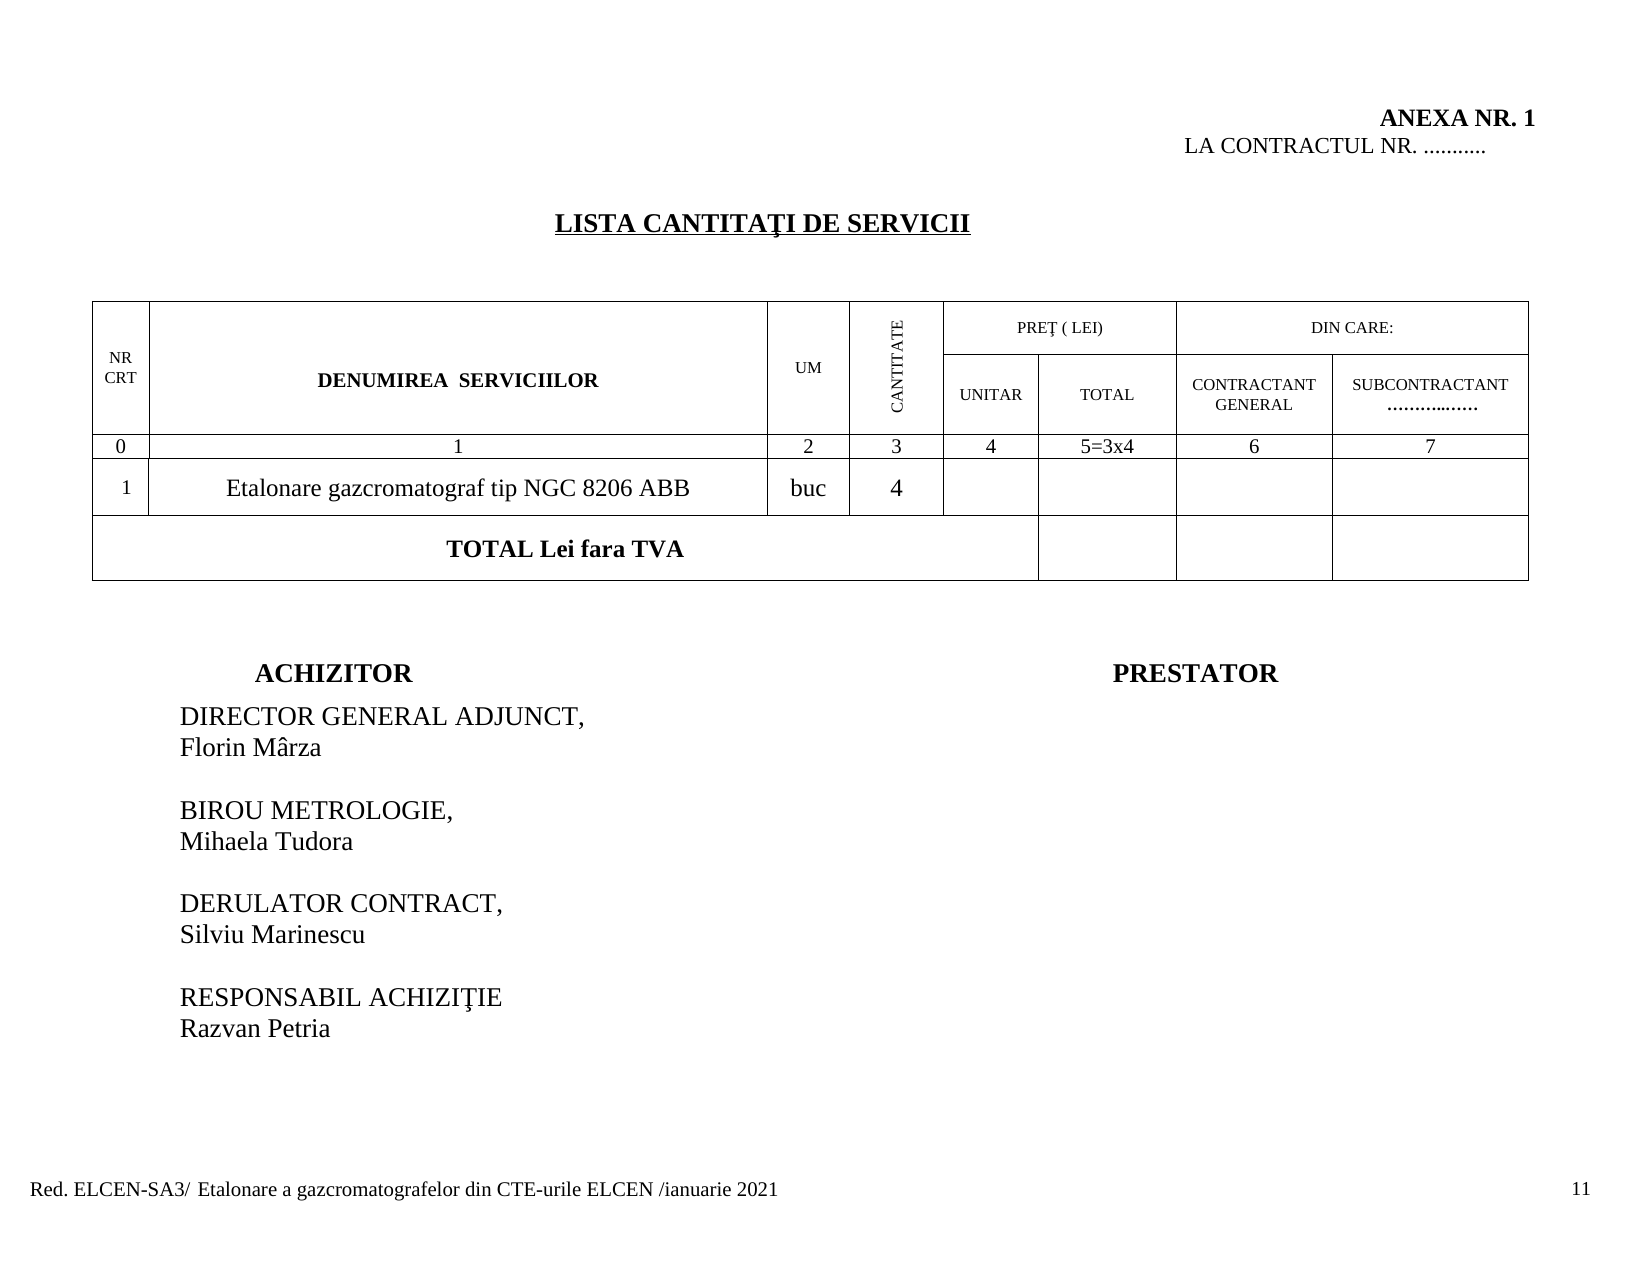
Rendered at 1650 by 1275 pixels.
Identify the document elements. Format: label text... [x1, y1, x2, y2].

table_cell UNITAR [944, 355, 1038, 434]
table_cell [1177, 516, 1332, 580]
table_cell [1039, 459, 1176, 515]
text DERULATOR CONTRACT, [104, 887, 1591, 918]
text Razvan Petria [29, 1012, 1591, 1043]
table_cell 6 [1177, 435, 1332, 458]
table_cell TOTAL [1039, 355, 1176, 434]
table_cell [1333, 516, 1528, 580]
text BIROU METROLOGIE, [29, 794, 1591, 825]
text ANEXA NR. 1 [29, 103, 1591, 132]
table_cell 1 [93, 459, 148, 515]
table_cell 7 [1333, 435, 1528, 458]
table_cell 0 [93, 435, 149, 458]
table_header CANTITATE [850, 302, 943, 434]
text LISTA CANTITAŢI DE SERVICII [29, 207, 1591, 238]
table_cell 1 [150, 435, 767, 458]
text DIRECTOR GENERAL ADJUNCT, [104, 700, 1591, 732]
table_cell 3 [850, 435, 943, 458]
table_header DIN CARE: [1177, 302, 1528, 354]
table_cell SUBCONTRACTANT ………..…… [1333, 355, 1528, 434]
table_cell Etalonare gazcromatograf tip NGC 8206 ABB [149, 459, 767, 515]
text RESPONSABIL ACHIZIŢIE [104, 981, 1591, 1012]
table_cell [944, 459, 1038, 515]
text Florin Mârza [29, 732, 1591, 763]
table_header PREŢ ( LEI) [944, 302, 1176, 354]
text LA CONTRACTUL NR. ........... [518, 132, 1591, 158]
table_cell buc [768, 459, 849, 515]
text Mihaela Tudora [104, 825, 1591, 856]
table_cell CONTRACTANT GENERAL [1177, 355, 1332, 434]
table_cell 2 [768, 435, 849, 458]
table_cell [1333, 459, 1528, 515]
table_cell [1177, 459, 1332, 515]
table_cell TOTAL Lei fara TVA [93, 516, 1038, 580]
table_cell 4 [944, 435, 1038, 458]
table_header UM [768, 302, 849, 434]
text ACHIZITOR PRESTATOR [29, 657, 1591, 688]
table_cell [1039, 516, 1176, 580]
table_header NR CRT [93, 302, 149, 434]
table_cell 5=3x4 [1039, 435, 1176, 458]
text Silviu Marinescu [29, 918, 1591, 949]
table_cell 4 [850, 459, 943, 515]
table_header DENUMIREA SERVICIILOR [150, 302, 767, 434]
